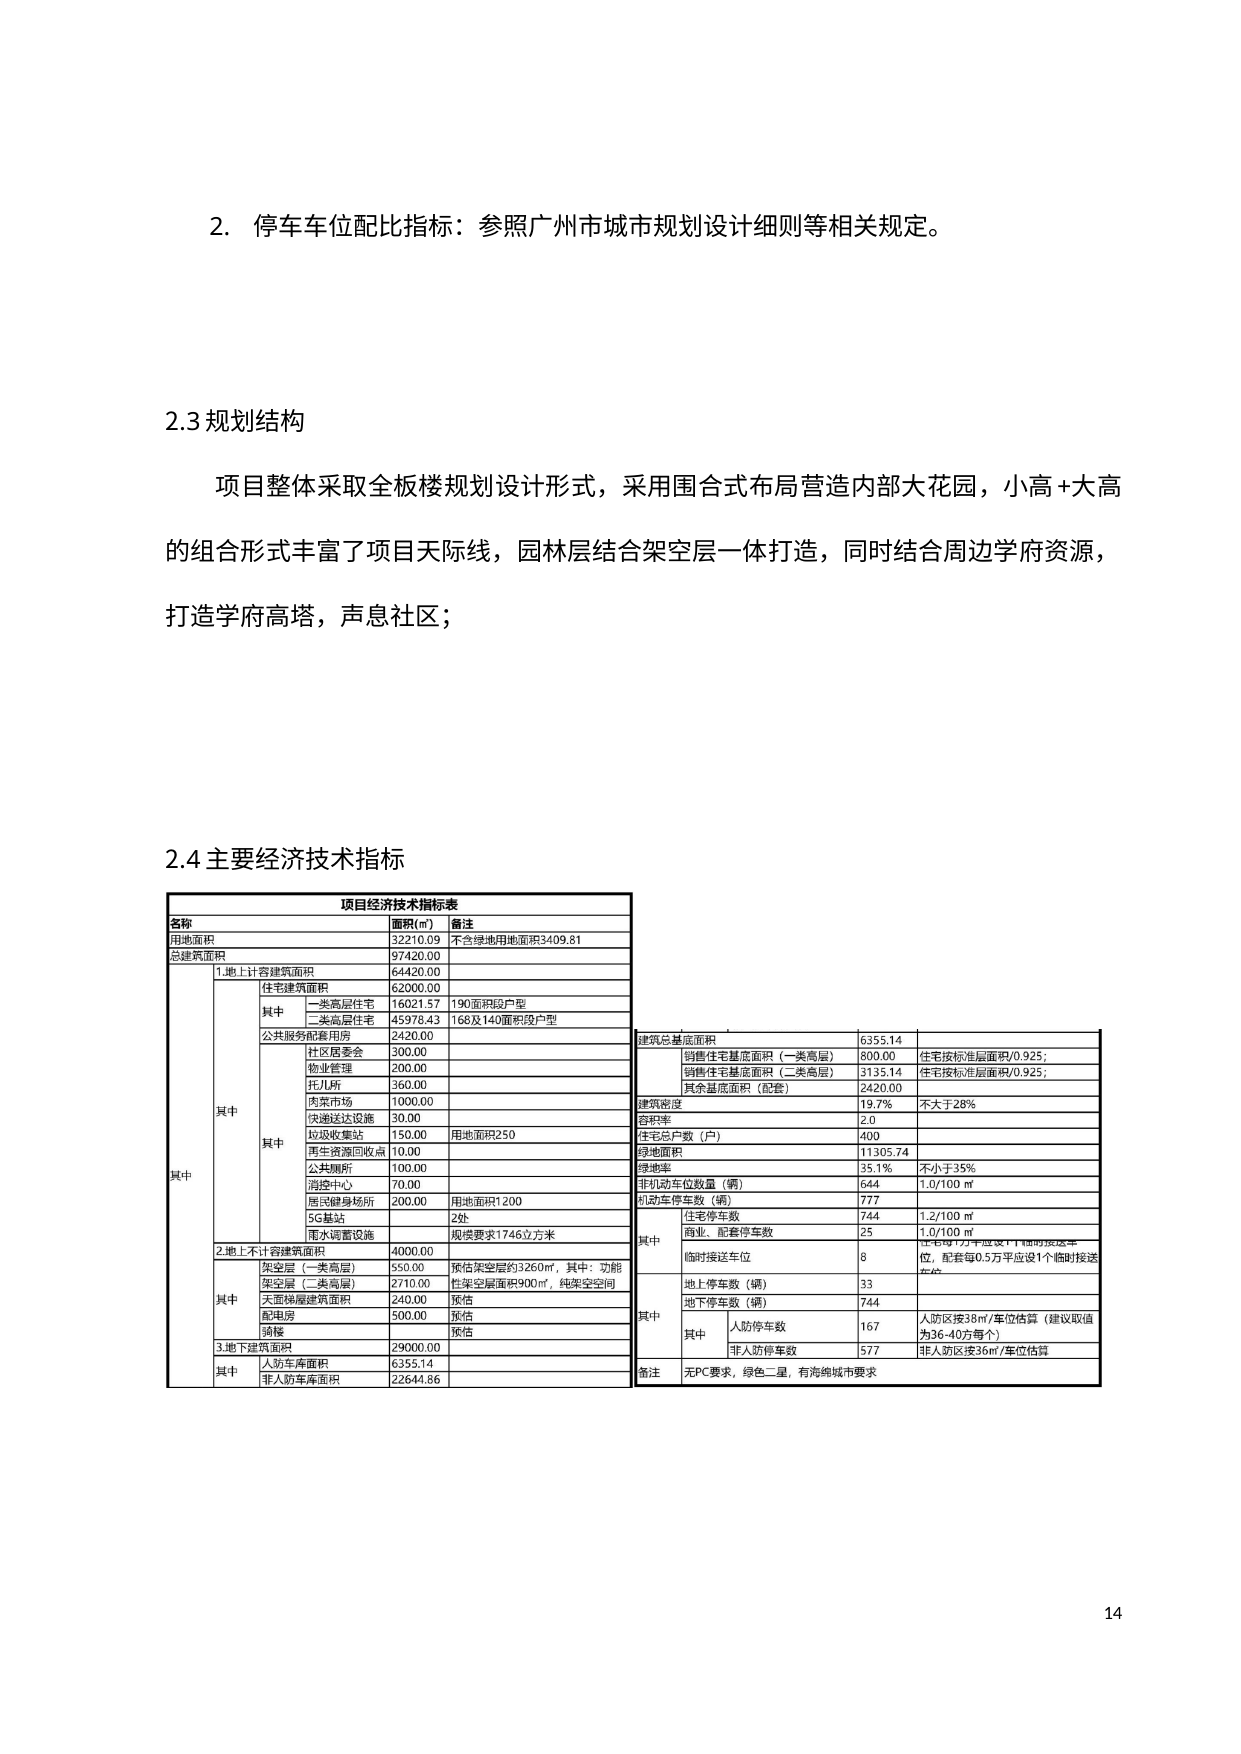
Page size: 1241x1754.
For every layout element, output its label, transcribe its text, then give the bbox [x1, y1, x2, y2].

list 停车车位配比指标：参照广州市城市规划设计细则等相关规定。 [209, 192, 1122, 257]
list 项目整体采取全板楼规划设计形式，采用围合式布局营造内部大花园，小高+大高的组合形式丰富了项目天际线，园林层结合架空层一体打造，同时结合周边学府资源，打造学府高塔，声息社区； [165, 452, 1122, 647]
picture [165, 890, 1103, 1388]
list 2.3规划结构 [165, 387, 1122, 452]
